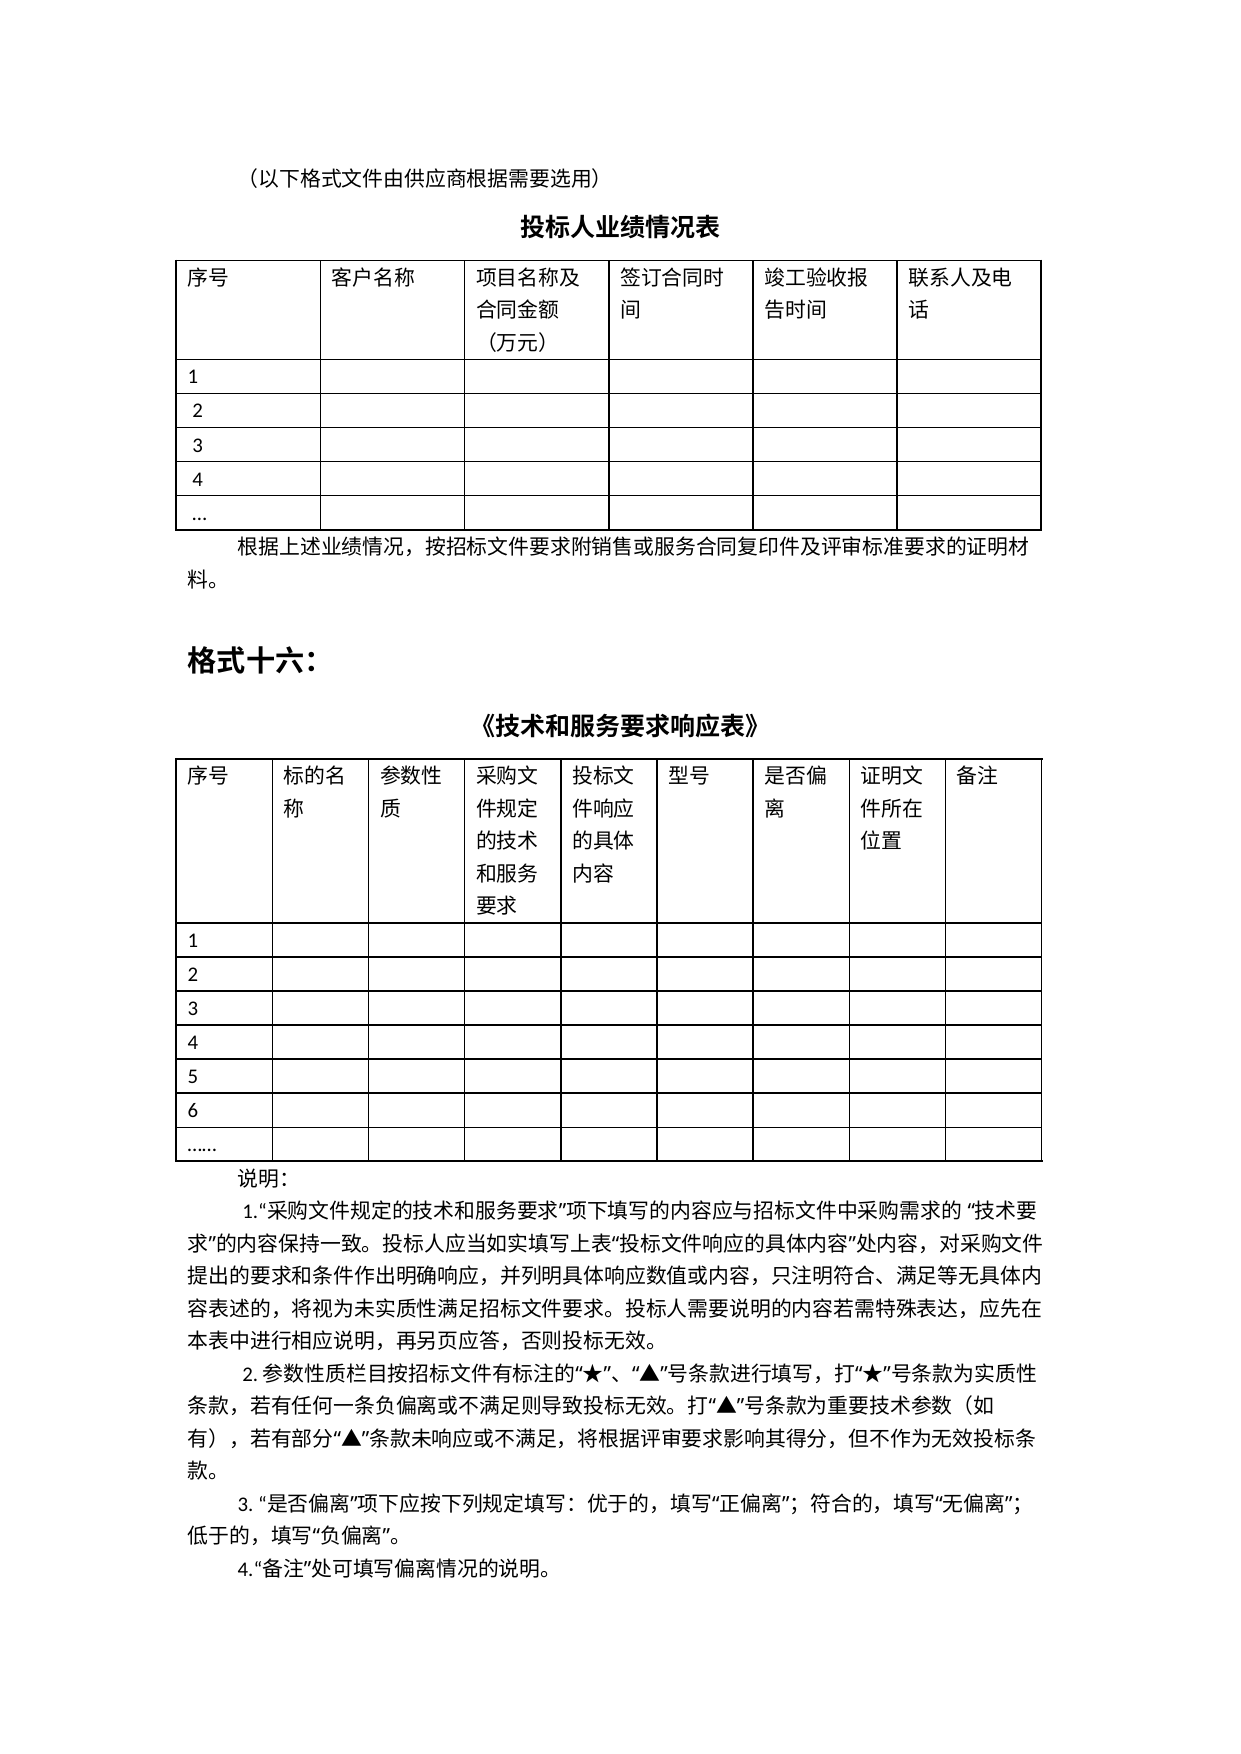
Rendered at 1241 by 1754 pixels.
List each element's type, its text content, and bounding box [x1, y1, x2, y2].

table_cell [273, 1026, 368, 1058]
table_cell [754, 462, 896, 495]
table_header 项目名称及合同金额（万元） [465, 261, 608, 358]
table_header 型号 [658, 760, 752, 922]
table_cell [850, 924, 945, 956]
table_cell 4 [177, 462, 320, 495]
table_cell [850, 1026, 945, 1058]
table_header 序号 [177, 760, 272, 922]
text 格式十六： [187, 628, 1053, 693]
table_cell [465, 462, 608, 495]
table_cell [898, 428, 1040, 461]
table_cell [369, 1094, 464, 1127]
table_cell [369, 1026, 464, 1058]
table_cell [754, 428, 896, 461]
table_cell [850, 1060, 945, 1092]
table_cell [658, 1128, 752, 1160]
table_cell [465, 394, 608, 427]
table_cell [465, 360, 608, 393]
table_cell [273, 924, 368, 956]
table_cell [273, 1060, 368, 1092]
table_cell [946, 958, 1041, 990]
table_cell [850, 992, 945, 1024]
table_cell [754, 496, 896, 529]
table_cell 2 [177, 958, 272, 990]
table_cell [465, 924, 560, 956]
text 2. 参数性质栏目按招标文件有标注的“★”、“▲”号条款进行填写，打“★”号条款为实质性条款，若有任何一条负偏离或不满足则导致投标无效。打“▲”号条款为重要技术参数（如有），若有部分“▲”条款未响应或不满足，将根据评审要求影响其得分，但不作为无效投标条款。 [187, 1357, 1053, 1487]
text （以下格式文件由供应商根据需要选用） [187, 162, 1053, 194]
table_cell [946, 992, 1041, 1024]
text 《技术和服务要求响应表》 [187, 693, 1053, 758]
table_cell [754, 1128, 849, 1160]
table_header 客户名称 [321, 261, 464, 358]
table_cell [610, 394, 752, 427]
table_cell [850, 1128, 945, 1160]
table_cell [610, 428, 752, 461]
table_cell [369, 1060, 464, 1092]
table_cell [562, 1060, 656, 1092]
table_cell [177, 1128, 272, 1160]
table_cell 5 [177, 1060, 272, 1092]
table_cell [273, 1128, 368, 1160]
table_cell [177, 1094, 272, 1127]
table_cell [610, 360, 752, 393]
table_cell [273, 958, 368, 990]
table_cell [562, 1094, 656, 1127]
table_header 投标文件响应的具体内容 [562, 760, 656, 922]
table_cell [754, 360, 896, 393]
table_cell [321, 496, 464, 529]
table_cell [754, 924, 849, 956]
table_cell [898, 360, 1040, 393]
table_header 采购文件规定的技术和服务要求 [465, 760, 560, 922]
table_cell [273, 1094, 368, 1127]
table_cell [754, 394, 896, 427]
table_header 序号 [177, 261, 320, 358]
text 4.“备注”处可填写偏离情况的说明。 [187, 1552, 1053, 1584]
table_cell [610, 496, 752, 529]
table_cell [562, 958, 656, 990]
table_cell [898, 394, 1040, 427]
table_cell [369, 992, 464, 1024]
table_cell [465, 496, 608, 529]
text 根据上述业绩情况，按招标文件要求附销售或服务合同复印件及评审标准要求的证明材料。 [187, 530, 1053, 595]
table_cell [465, 1060, 560, 1092]
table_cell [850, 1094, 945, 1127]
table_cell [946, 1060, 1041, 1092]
table_cell [465, 992, 560, 1024]
table_cell [369, 924, 464, 956]
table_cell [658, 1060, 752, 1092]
table_cell [273, 992, 368, 1024]
table_cell 1 [177, 924, 272, 956]
table_cell [562, 1026, 656, 1058]
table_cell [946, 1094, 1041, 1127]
text 投标人业绩情况表 [187, 194, 1053, 259]
text 说明： [187, 1162, 1053, 1194]
table_cell [465, 428, 608, 461]
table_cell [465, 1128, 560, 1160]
table_cell [754, 992, 849, 1024]
table_cell 3 [177, 992, 272, 1024]
table_cell … [177, 496, 320, 529]
table_cell [321, 462, 464, 495]
table_cell [658, 924, 752, 956]
table_cell [321, 394, 464, 427]
table_cell 4 [177, 1026, 272, 1058]
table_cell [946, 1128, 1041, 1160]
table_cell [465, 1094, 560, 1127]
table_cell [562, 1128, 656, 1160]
table_cell [562, 992, 656, 1024]
table_cell [369, 958, 464, 990]
table_cell [562, 924, 656, 956]
table_cell 1 [177, 360, 320, 393]
table_cell [658, 1026, 752, 1058]
table_cell 2 [177, 394, 320, 427]
table_cell [321, 360, 464, 393]
table_cell 3 [177, 428, 320, 461]
table_cell [658, 958, 752, 990]
table_header 参数性质 [369, 760, 464, 922]
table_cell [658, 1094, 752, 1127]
table_cell [465, 1026, 560, 1058]
table_header 标的名称 [273, 760, 368, 922]
table_cell [946, 1026, 1041, 1058]
table_cell [321, 428, 464, 461]
text 1.“采购文件规定的技术和服务要求”项下填写的内容应与招标文件中采购需求的 “技术要求”的内容保持一致。投标人应当如实填写上表“投标文件响应的具体内容”处内容，对采购文件提出的要求和条件作出明确响应，并列明具体响应数值或内容，只注明符合、满足等无具体内容表述的，将视为未实质性满足招标文件要求。投标人需要说明的内容若需特殊表达，应先在本表中进行相应说明，再另页应答，否则投标无效。 [187, 1194, 1053, 1357]
text 3. “是否偏离”项下应按下列规定填写：优于的，填写“正偏离”；符合的，填写“无偏离”；低于的，填写“负偏离”。 [187, 1487, 1053, 1552]
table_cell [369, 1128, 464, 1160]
table_header 证明文件所在位置 [850, 760, 945, 922]
table_header 联系人及电话 [898, 261, 1040, 358]
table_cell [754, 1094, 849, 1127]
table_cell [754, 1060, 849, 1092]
table_cell [898, 462, 1040, 495]
table_cell [610, 462, 752, 495]
table_cell [754, 958, 849, 990]
table_cell [465, 958, 560, 990]
table_cell [898, 496, 1040, 529]
table_cell [946, 924, 1041, 956]
table_header 竣工验收报告时间 [754, 261, 896, 358]
table_cell [754, 1026, 849, 1058]
table_header 是否偏离 [754, 760, 849, 922]
table_cell [850, 958, 945, 990]
table_cell [658, 992, 752, 1024]
table_header 备注 [946, 760, 1041, 922]
table_header 签订合同时间 [610, 261, 752, 358]
